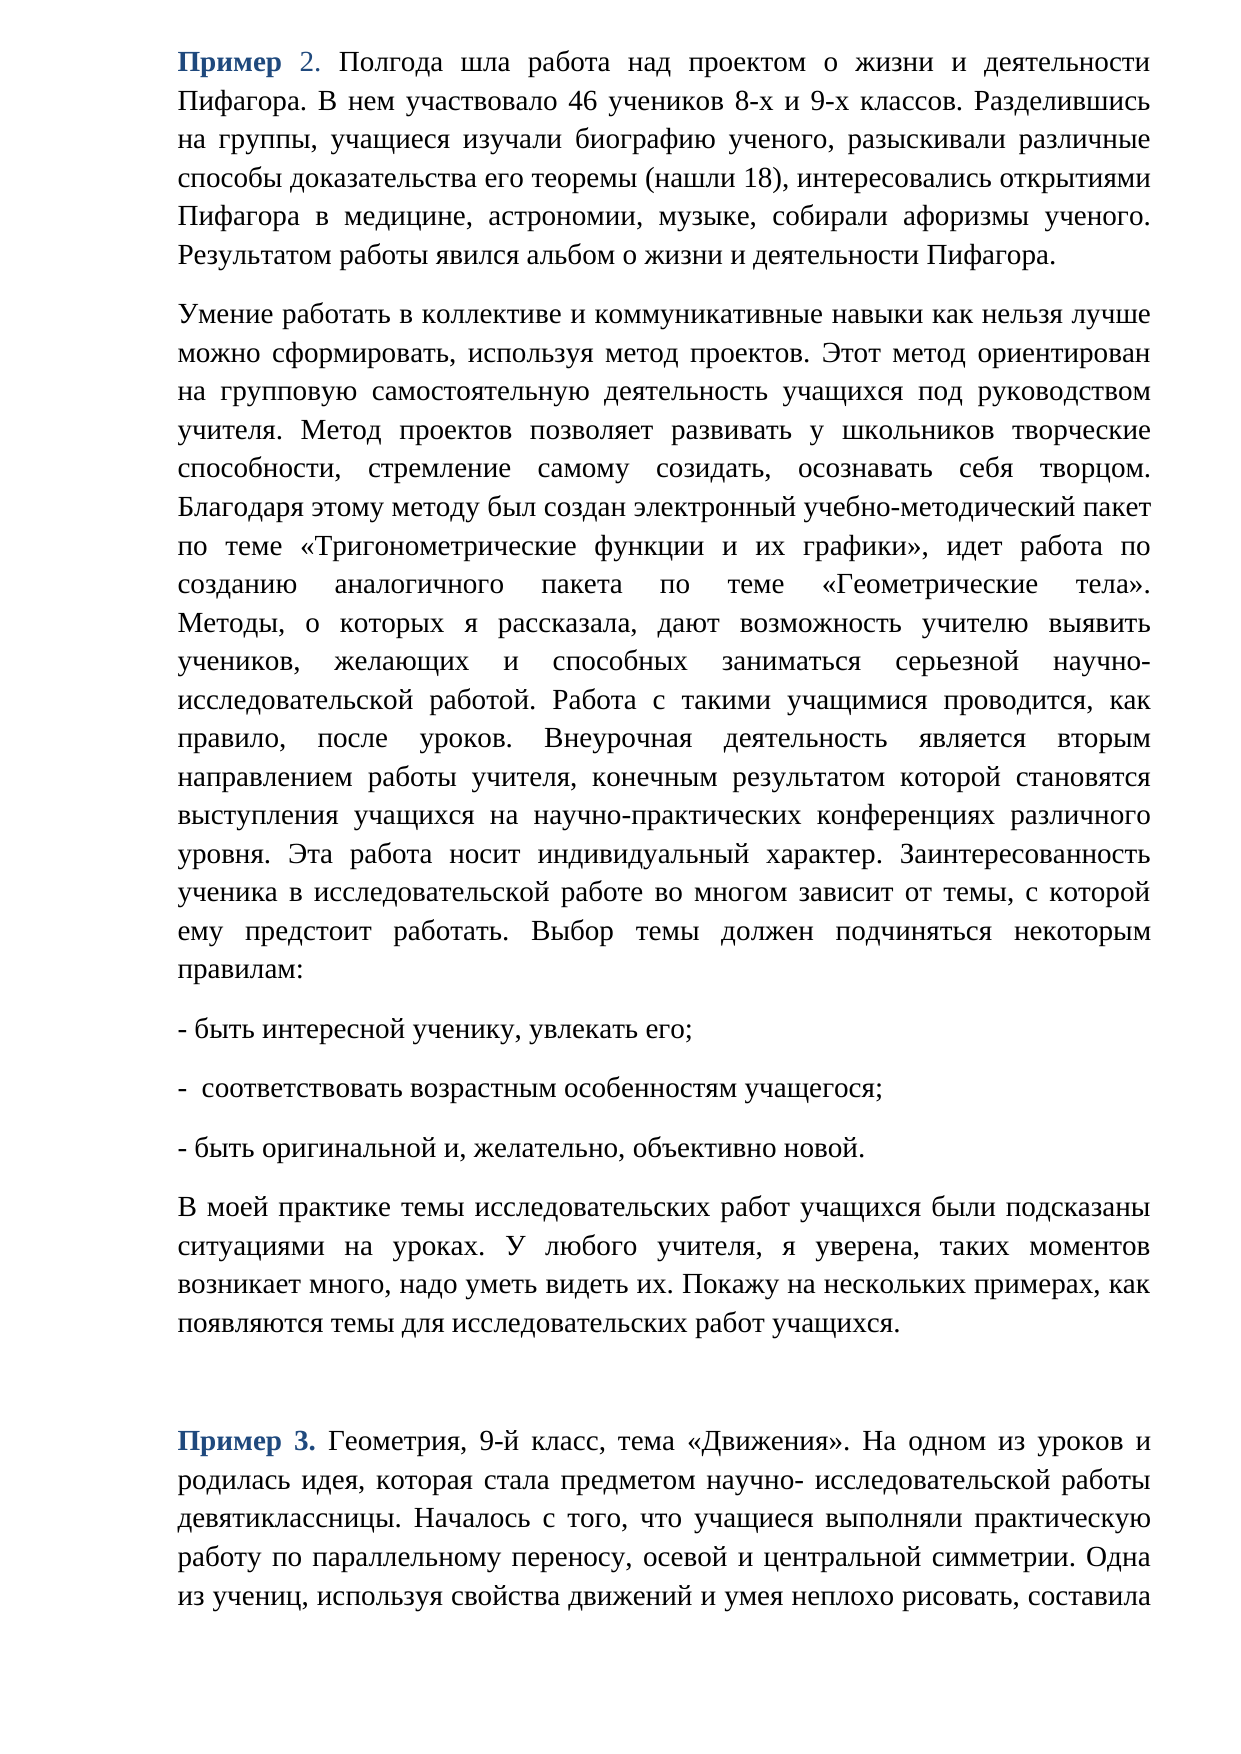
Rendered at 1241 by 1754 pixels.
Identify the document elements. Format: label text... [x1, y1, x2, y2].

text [177, 1423, 1152, 1611]
text В моей практике темы исследовательских работ учащихся были подсказаны ситуациями на уроках. У любого учителя, я уверена, таких моментов возникает много, надо уметь видеть их. Покажу на нескольких примерах, как появляются темы для исследовательских работ учащихся. [177, 1189, 1152, 1338]
text Пример 2. Полгода шла работа над проектом о жизни и деятельности Пифагора. В нем участвовало 46 учеников 8-х и 9-х классов. Разделившись на группы, учащиеся изучали биографию ученого, разыскивали различные способы доказательства его теоремы (нашли 18), интересовались открытиями Пифагора в медицине, астрономии, музыке, собирали афоризмы ученого. Результатом работы явился альбом о жизни и деятельности Пифагора. [177, 44, 1152, 271]
text - быть интересной ученику, увлекать его; [177, 1011, 1152, 1044]
text - соответствовать возрастным особенностям учащегося; [177, 1070, 1152, 1104]
text Умение работать в коллективе и коммуникативные навыки как нельзя лучше можно сформировать, используя метод проектов. Этот метод ориентирован на групповую самостоятельную деятельность учащихся под руководством учителя. Метод проектов позволяет развивать у школьников творческие способности, стремление самому созидать, осознавать себя творцом. Благодаря этому методу был создан электронный учебно-методический пакет по теме «Тригонометрические функции и их графики», идет работа по созданию аналогичного пакета по теме «Геометрические тела». Методы, о которых я рассказала, дают возможность учителю выявить учеников, желающих и способных заниматься серьезной научно- исследовательской работой. Работа с такими учащимися проводится, как правило, после уроков. Внеурочная деятельность является вторым направлением работы учителя, конечным результатом которой становятся выступления учащихся на научно-практических конференциях различного уровня. Эта работа носит индивидуальный характер. Заинтересованность ученика в исследовательской работе во многом зависит от темы, с которой ему предстоит работать. Выбор темы должен подчиняться некоторым правилам: [177, 296, 1152, 985]
text - быть оригинальной и, желательно, объективно новой. [177, 1130, 1152, 1163]
